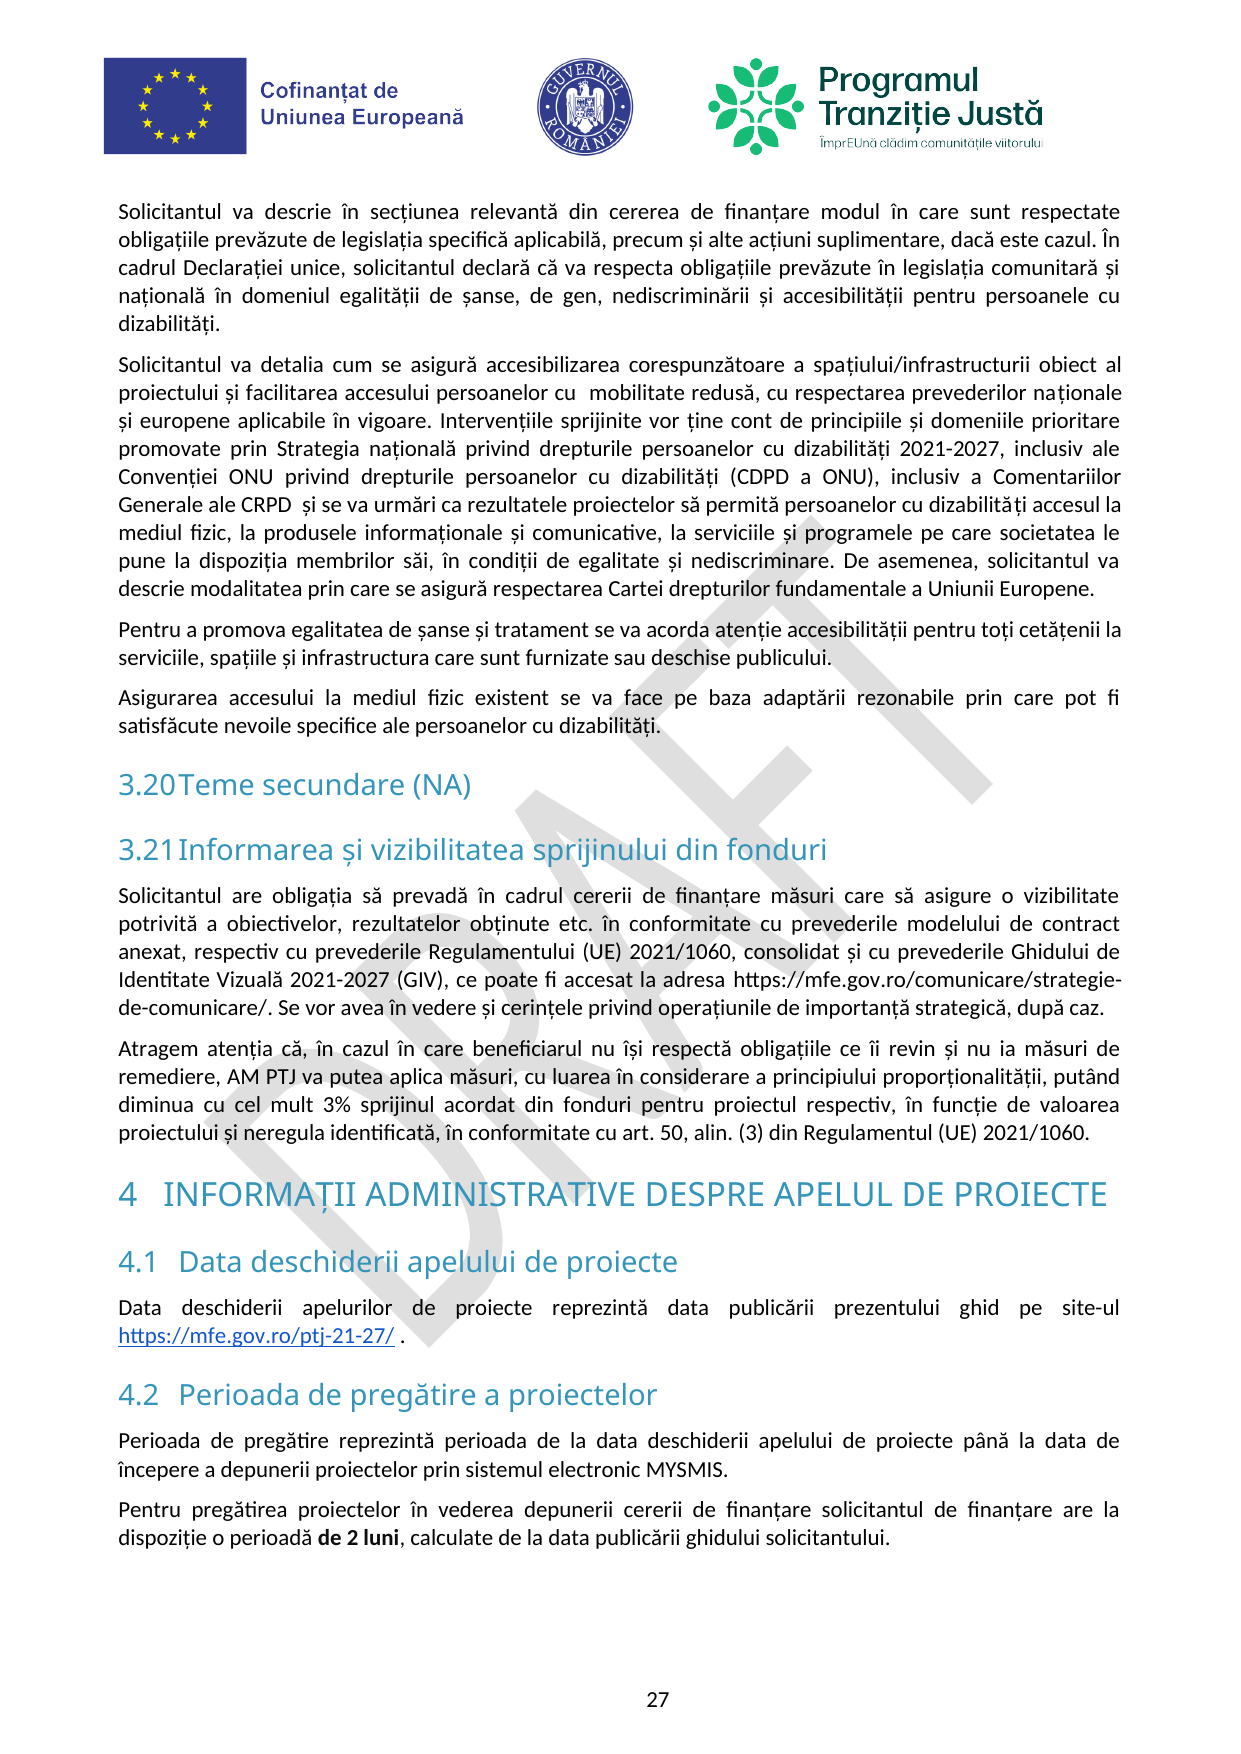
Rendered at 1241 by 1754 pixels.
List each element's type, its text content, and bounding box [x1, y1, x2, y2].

text Pentru pregătirea proiectelor în vederea depunerii cererii de finanțare solicitantul de finanțare are la dispoziție o perioadă de 2 luni, calculate de la data publicării ghidului solicitantului. [118, 1495, 1122, 1551]
text Perioada de pregătire reprezintă perioada de la data deschiderii apelului de proiecte până la data de începere a depunerii proiectelor prin sistemul electronic MYSMIS. [118, 1427, 1122, 1483]
text Asigurarea accesului la mediul fizic existent se va face pe baza adaptării rezonabile prin care pot fi satisfăcute nevoile specifice ale persoanelor cu dizabilități. [118, 683, 1122, 739]
text Solicitantul va detalia cum se asigură accesibilizarea corespunzătoare a spaţiului/infrastructurii obiect al proiectului și facilitarea accesului persoanelor cu mobilitate redusă, cu respectarea prevederilor naţionale şi europene aplicabile în vigoare. Intervențiile sprijinite vor ține cont de principiile și domeniile prioritare promovate prin Strategia națională privind drepturile persoanelor cu dizabilități 2021-2027, inclusiv ale Convenției ONU privind drepturile persoanelor cu dizabilităţi (CDPD a ONU), inclusiv a Comentariilor Generale ale CRPD și se va urmări ca rezultatele proiectelor să permită persoanelor cu dizabilităţi accesul la mediul fizic, la produsele informaționale și comunicative, la serviciile și programele pe care societatea le pune la dispoziția membrilor săi, în condiții de egalitate și nediscriminare. De asemenea, solicitantul va descrie modalitatea prin care se asigură respectarea Cartei drepturilor fundamentale a Uniunii Europene. [118, 350, 1122, 602]
text Pentru a promova egalitatea de şanse şi tratament se va acorda atenţie accesibilităţii pentru toţi cetăţenii la serviciile, spaţiile şi infrastructura care sunt furnizate sau deschise publicului. [118, 615, 1122, 671]
subtitle INFORMAȚII ADMINISTRATIVE DESPRE APELUL DE PROIECTE [118, 1171, 1122, 1216]
text Atragem atenția că, în cazul în care beneficiarul nu își respectă obligațiile ce îi revin și nu ia măsuri de remediere, AM PTJ va putea aplica măsuri, cu luarea în considerare a principiului proporționalității, putând diminua cu cel mult 3% sprijinul acordat din fonduri pentru proiectul respectiv, în funcție de valoarea proiectului și neregula identificată, în conformitate cu art. 50, alin. (3) din Regulamentul (UE) 2021/1060. [118, 1034, 1122, 1146]
text Data deschiderii apelurilor de proiecte reprezintă data publicării prezentului ghid pe site-ul https://mfe.gov.ro/ptj-21-27/ . [118, 1293, 1122, 1349]
subtitle Perioada de pregătire a proiectelor [118, 1374, 1122, 1414]
subtitle Informarea și vizibilitatea sprijinului din fonduri [118, 829, 1122, 869]
text Solicitantul va descrie în secțiunea relevantă din cererea de finanțare modul în care sunt respectate obligațiile prevăzute de legislația specifică aplicabilă, precum și alte acțiuni suplimentare, dacă este cazul. În cadrul Declarației unice, solicitantul declară că va respecta obligațiile prevăzute în legislația comunitară și națională în domeniul egalității de șanse, de gen, nediscriminării și accesibilității pentru persoanele cu dizabilități. [118, 197, 1122, 337]
subtitle Teme secundare (NA) [118, 764, 1122, 804]
subtitle Data deschiderii apelului de proiecte [118, 1241, 1122, 1281]
text Solicitantul are obligația să prevadă în cadrul cererii de finanțare măsuri care să asigure o vizibilitate potrivită a obiectivelor, rezultatelor obținute etc. în conformitate cu prevederile modelului de contract anexat, respectiv cu prevederile Regulamentului (UE) 2021/1060, consolidat și cu prevederile Ghidului de Identitate Vizuală 2021-2027 (GIV), ce poate fi accesat la adresa https://mfe.gov.ro/comunicare/strategie-de-comunicare/. Se vor avea în vedere și cerințele privind operațiunile de importanță strategică, după caz. [118, 881, 1122, 1021]
